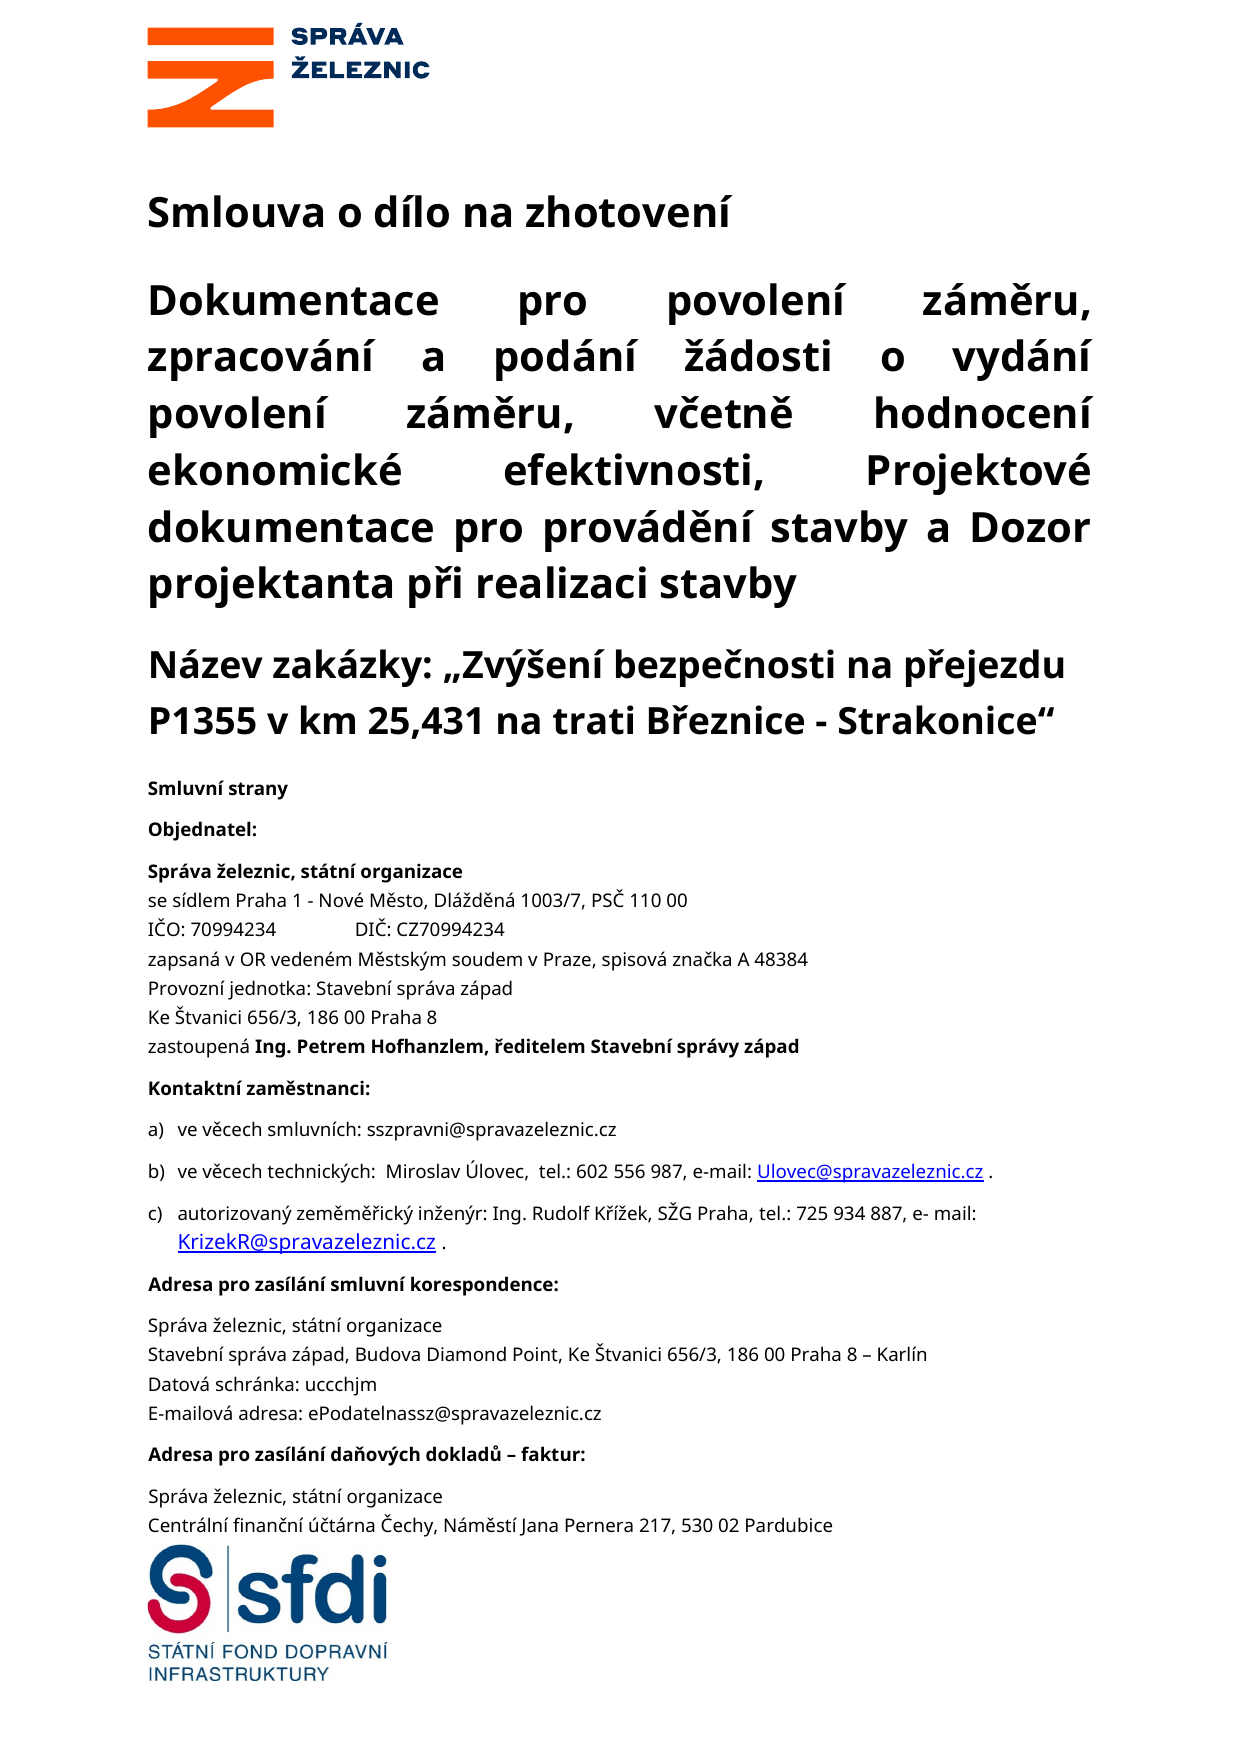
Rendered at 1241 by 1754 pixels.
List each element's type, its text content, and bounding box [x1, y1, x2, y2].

picture [147, 1542, 388, 1681]
text E-mailová adresa: ePodatelnassz@spravazeleznic.cz [148, 1397, 1092, 1426]
text Provozní jednotka: Stavební správa západ [148, 972, 1092, 1001]
title Dokumentace pro povolení záměru, zpracování a podání žádosti o vydání povolení záměru, včetně hodnocení ekonomické efektivnosti, Projektové dokumentace pro provádění stavby a Dozor projektanta při realizaci stavby [148, 271, 1092, 611]
text Datová schránka: uccchjm [148, 1368, 1092, 1397]
text Správa železnic, státní organizace [148, 1480, 1092, 1509]
text Ke Štvanici 656/3, 186 00 Praha 8 [148, 1001, 1092, 1030]
text Správa železnic, státní organizace [148, 855, 1092, 884]
text Smlouva o dílo na zhotovení [148, 183, 1092, 240]
text Objednatel: [148, 813, 1092, 843]
text Správa železnic, státní organizace [148, 1309, 1092, 1338]
text Adresa pro zasílání daňových dokladů – faktur: [148, 1438, 1092, 1468]
list ve věcech smluvních: sszpravni@spravazeleznic.cz [148, 1113, 1092, 1143]
list ve věcech technických: Miroslav Úlovec, tel.: 602 556 987, e-mail: Ulovec@spravazeleznic.cz . [148, 1155, 1092, 1184]
text se sídlem Praha 1 - Nové Město, Dlážděná 1003/7, PSČ 110 00 [148, 884, 1092, 913]
text Adresa pro zasílání smluvní korespondence: [148, 1268, 1092, 1297]
text zapsaná v OR vedeném Městským soudem v Praze, spisová značka A 48384 [148, 943, 1092, 972]
text Centrální finanční účtárna Čechy, Náměstí Jana Pernera 217, 530 02 Pardubice [148, 1509, 1092, 1538]
text Název zakázky: [148, 638, 1092, 745]
text IČO: 70994234 DIČ: CZ70994234 [148, 913, 1092, 943]
text Stavební správa západ, Budova Diamond Point, Ke Štvanici 656/3, 186 00 Praha 8 – Karlín [148, 1338, 1092, 1368]
text Kontaktní zaměstnanci: [148, 1072, 1092, 1101]
list autorizovaný zeměměřický inženýr: Ing. Rudolf Křížek, SŽG Praha, tel.: 725 934 887, e- mail: KrizekR@spravazeleznic.cz . [148, 1197, 1092, 1255]
text zastoupená Ing. Petrem Hofhanzlem, ředitelem Stavební správy západ [148, 1030, 1092, 1059]
subtitle Smluvní strany [148, 775, 1092, 801]
